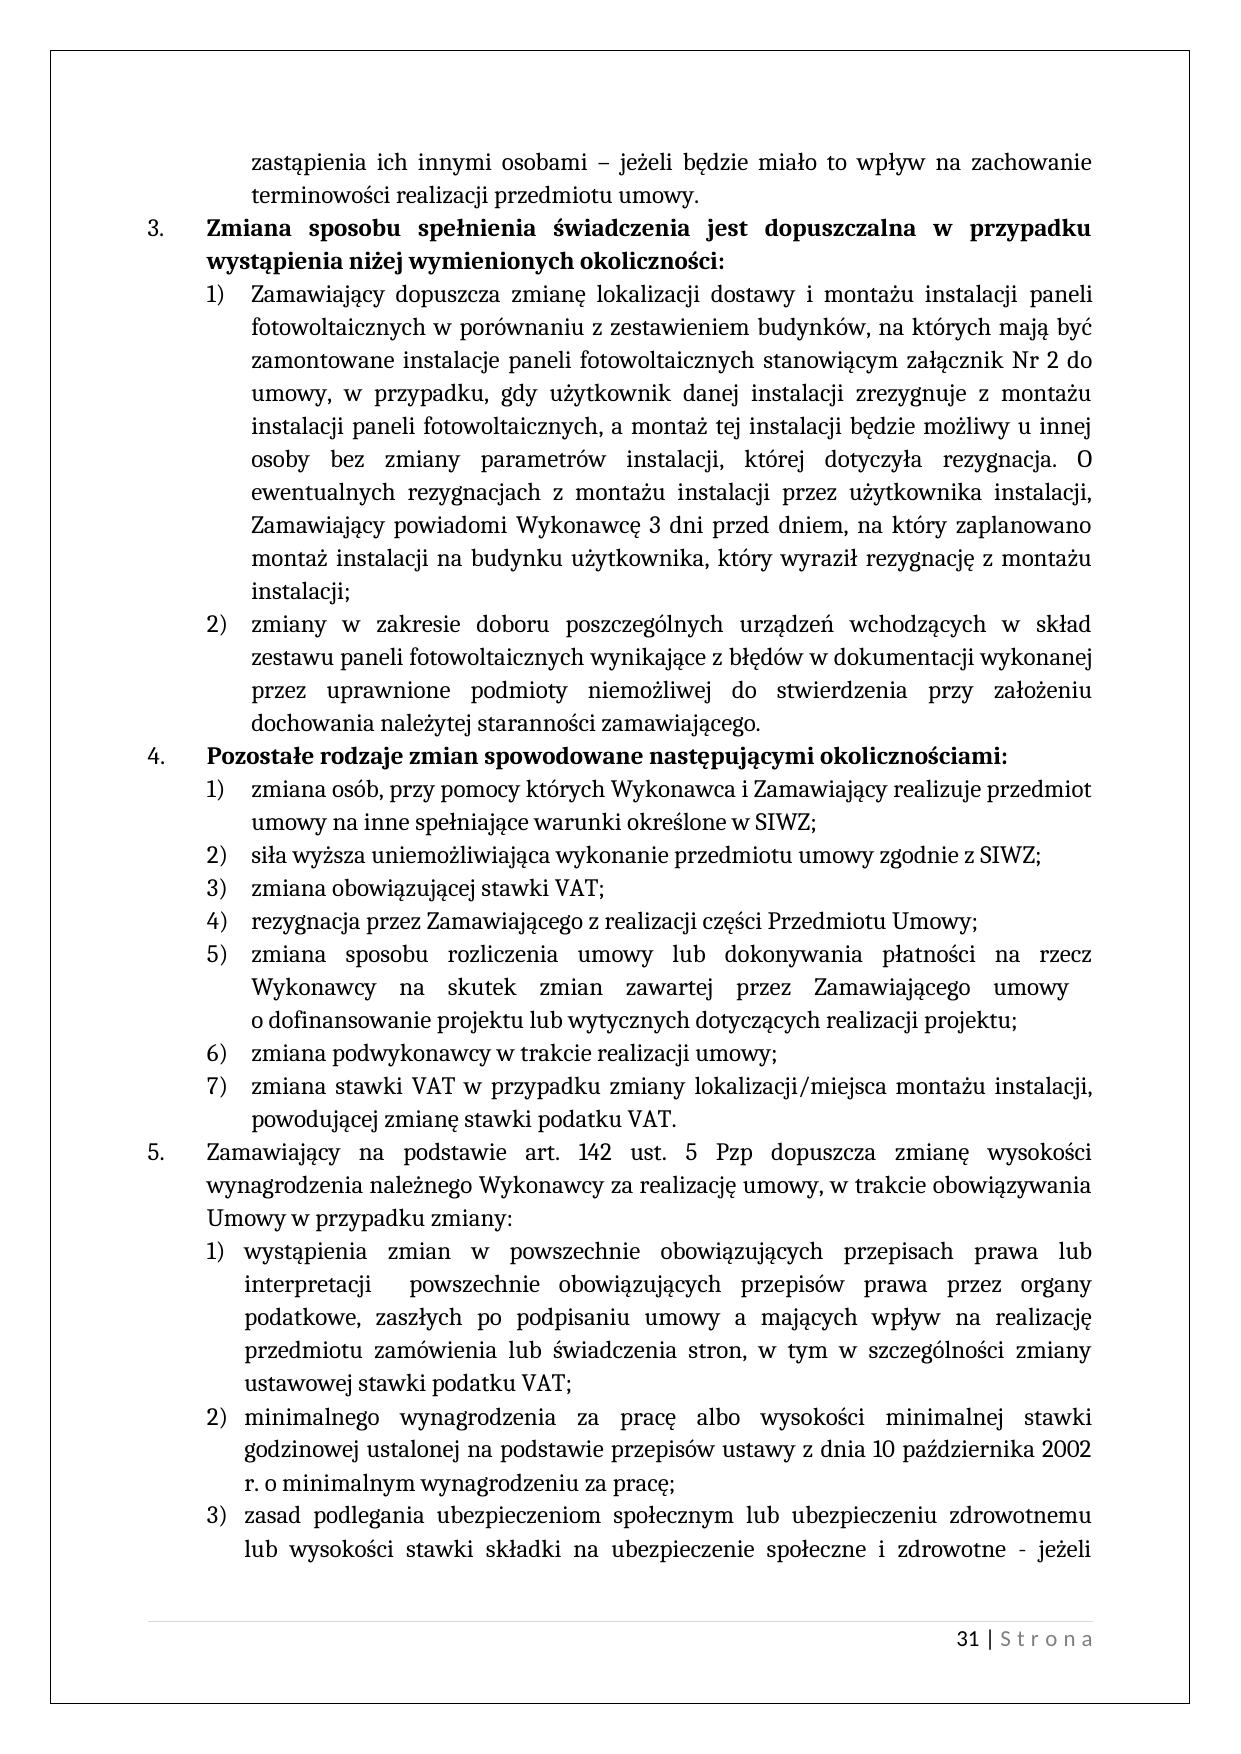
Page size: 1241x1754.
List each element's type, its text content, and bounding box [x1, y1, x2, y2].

list zmiana osób, przy pomocy których Wykonawca i Zamawiający realizuje przedmiot umowy na inne spełniające warunki określone w SIWZ; [207, 775, 1093, 837]
list siła wyższa uniemożliwiająca wykonanie przedmiotu umowy zgodnie z SIWZ; [207, 841, 1093, 870]
list wystąpienia zmian w powszechnie obowiązujących przepisach prawa lub interpretacji powszechnie obowiązujących przepisów prawa przez organy podatkowe, zaszłych po podpisaniu umowy a mających wpływ na realizację przedmiotu zamówienia lub świadczenia stron, w tym w szczególności zmiany ustawowej stawki podatku VAT; [207, 1237, 1093, 1398]
list zmiana stawki VAT w przypadku zmiany lokalizacji/miejsca montażu instalacji, powodującej zmianę stawki podatku VAT. [207, 1072, 1093, 1134]
list Zamawiający na podstawie art. 142 ust. 5 Pzp dopuszcza zmianę wysokości wynagrodzenia należnego Wykonawcy za realizację umowy, w trakcie obowiązywania Umowy w przypadku zmiany: [147, 1138, 1093, 1233]
list Pozostałe rodzaje zmian spowodowane następującymi okolicznościami: [147, 742, 1093, 771]
list Zamawiający dopuszcza zmianę lokalizacji dostawy i montażu instalacji paneli fotowoltaicznych w porównaniu z zestawieniem budynków, na których mają być zamontowane instalacje paneli fotowoltaicznych stanowiącym załącznik Nr 2 do umowy, w przypadku, gdy użytkownik danej instalacji zrezygnuje z montażu instalacji paneli fotowoltaicznych, a montaż tej instalacji będzie możliwy u innej osoby bez zmiany parametrów instalacji, której dotyczyła rezygnacja. O ewentualnych rezygnacjach z montażu instalacji przez użytkownika instalacji, Zamawiający powiadomi Wykonawcę 3 dni przed dniem, na który zaplanowano montaż instalacji na budynku użytkownika, który wyraził rezygnację z montażu instalacji; [207, 280, 1093, 606]
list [207, 1501, 1093, 1563]
list zmiana sposobu rozliczenia umowy lub dokonywania płatności na rzecz Wykonawcy na skutek zmian zawartej przez Zamawiającego umowy o dofinansowanie projektu lub wytycznych dotyczących realizacji projektu; [207, 940, 1093, 1035]
list Zmiana sposobu spełnienia świadczenia jest dopuszczalna w przypadku wystąpienia niżej wymienionych okoliczności: [147, 214, 1093, 275]
list zmiany w zakresie doboru poszczególnych urządzeń wchodzących w skład zestawu paneli fotowoltaicznych wynikające z błędów w dokumentacji wykonanej przez uprawnione podmioty niemożliwej do stwierdzenia przy założeniu dochowania należytej staranności zamawiającego. [207, 610, 1093, 738]
list minimalnego wynagrodzenia za pracę albo wysokości minimalnej stawki godzinowej ustalonej na podstawie przepisów ustawy z dnia 10 października 2002 r. o minimalnym wynagrodzeniu za pracę; [207, 1402, 1093, 1497]
list rezygnacja przez Zamawiającego z realizacji części Przedmiotu Umowy; [207, 907, 1093, 936]
list zmiana obowiązującej stawki VAT; [207, 874, 1093, 903]
list zmiana podwykonawcy w trakcie realizacji umowy; [207, 1039, 1093, 1068]
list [207, 148, 1093, 209]
